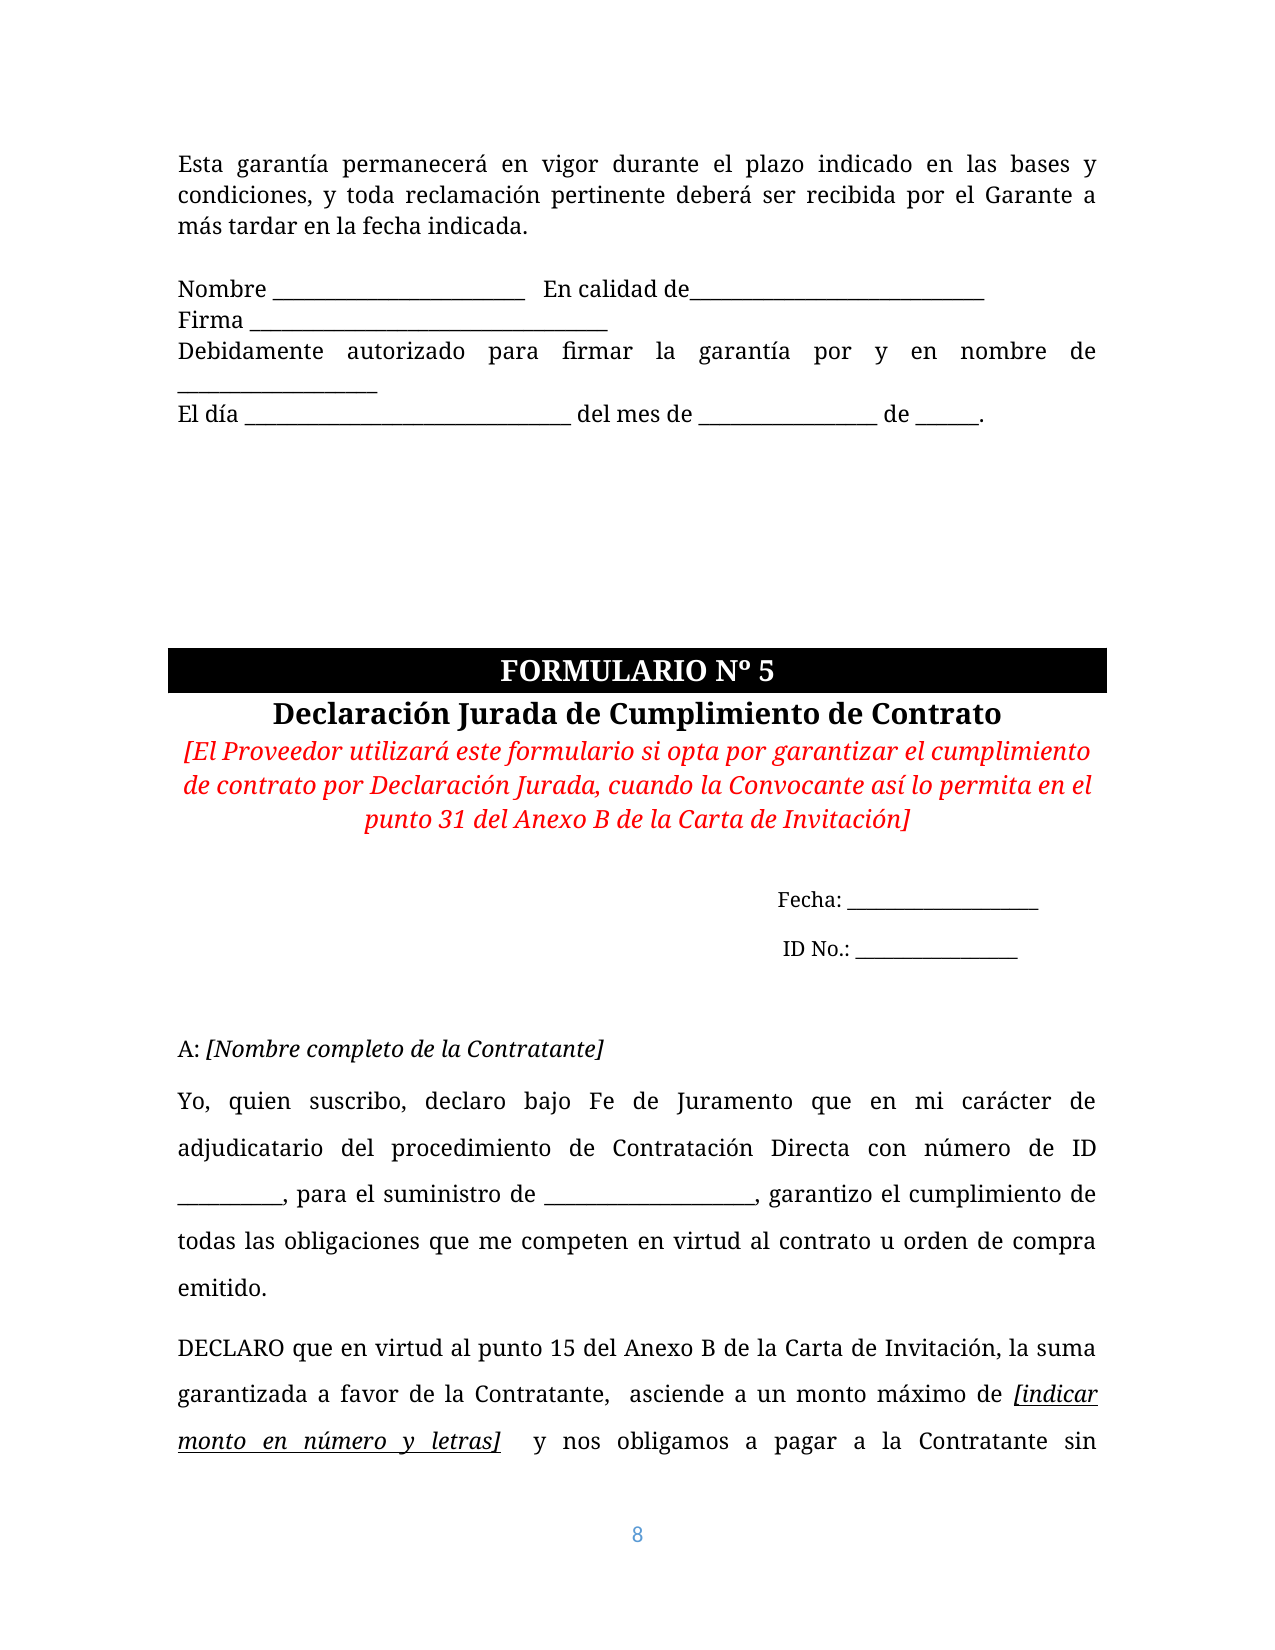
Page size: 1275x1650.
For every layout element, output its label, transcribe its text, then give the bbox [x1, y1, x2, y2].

text Esta garantía permanecerá en vigor durante el plazo indicado en las bases y condiciones, y toda reclamación pertinente deberá ser recibida por el Garante a más tardar en la fecha indicada. [177, 148, 1098, 241]
text [El Proveedor utilizará este formulario si opta por garantizar el cumplimiento de contrato por Declaración Jurada, cuando la Convocante así lo permita en el punto 31 del Anexo B de la Carta de Invitación] [177, 733, 1098, 835]
text A: [Nombre completo de la Contratante] [177, 1032, 1098, 1064]
text Firma __________________________________ [177, 304, 1098, 335]
text ID No.: _________________ [777, 934, 1098, 962]
text El día _______________________________ del mes de _________________ de ______. [177, 398, 1098, 429]
text Declaración Jurada de Cumplimiento de Contrato [177, 693, 1098, 733]
text Yo, quien suscribo, declaro bajo Fe de Juramento que en mi carácter de adjudicatario del procedimiento de Contratación Directa con número de ID __________, para el suministro de ____________________, garantizo el cumplimiento de todas las obligaciones que me competen en virtud al contrato u orden de compra emitido. [177, 1084, 1098, 1303]
text Fecha: ____________________ [702, 885, 1098, 913]
text FORMULARIO Nº 5 [169, 649, 1106, 692]
text Nombre ________________________ En calidad de____________________________ [177, 273, 1098, 304]
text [177, 1331, 1098, 1456]
text Debidamente autorizado para firmar la garantía por y en nombre de ___________________ [177, 335, 1098, 398]
